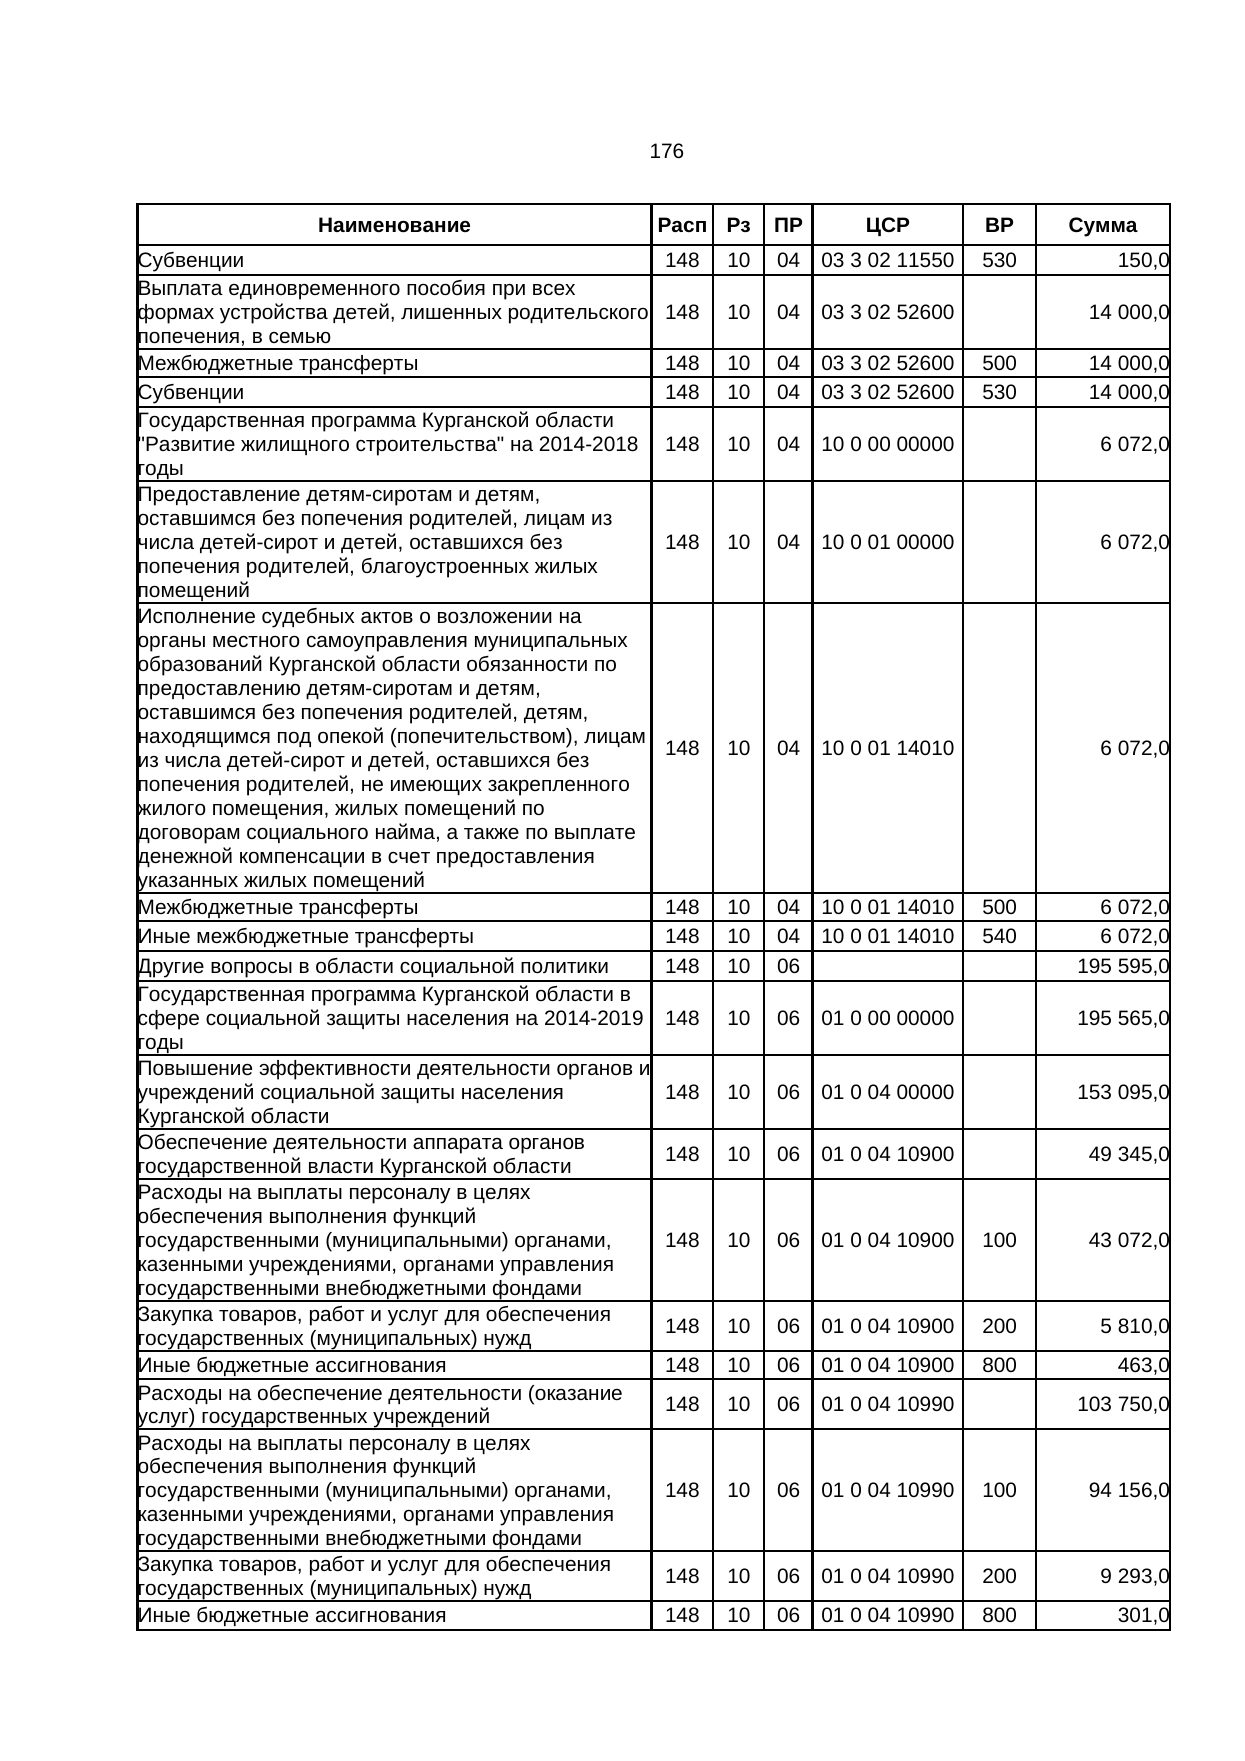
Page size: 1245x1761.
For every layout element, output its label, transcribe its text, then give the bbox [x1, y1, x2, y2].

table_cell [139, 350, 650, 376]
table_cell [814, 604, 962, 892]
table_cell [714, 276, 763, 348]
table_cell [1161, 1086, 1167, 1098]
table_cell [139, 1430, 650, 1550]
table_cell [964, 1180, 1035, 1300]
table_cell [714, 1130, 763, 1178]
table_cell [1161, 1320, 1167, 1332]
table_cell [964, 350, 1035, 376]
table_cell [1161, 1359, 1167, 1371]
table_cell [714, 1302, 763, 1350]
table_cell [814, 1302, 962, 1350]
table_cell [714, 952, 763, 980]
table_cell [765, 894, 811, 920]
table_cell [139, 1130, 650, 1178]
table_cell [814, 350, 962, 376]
table_header Сумма [1037, 205, 1169, 244]
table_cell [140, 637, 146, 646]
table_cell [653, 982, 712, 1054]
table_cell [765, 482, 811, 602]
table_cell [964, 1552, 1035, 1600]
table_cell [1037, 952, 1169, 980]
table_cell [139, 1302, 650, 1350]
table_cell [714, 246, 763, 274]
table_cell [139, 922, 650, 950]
table_header ВР [964, 205, 1035, 244]
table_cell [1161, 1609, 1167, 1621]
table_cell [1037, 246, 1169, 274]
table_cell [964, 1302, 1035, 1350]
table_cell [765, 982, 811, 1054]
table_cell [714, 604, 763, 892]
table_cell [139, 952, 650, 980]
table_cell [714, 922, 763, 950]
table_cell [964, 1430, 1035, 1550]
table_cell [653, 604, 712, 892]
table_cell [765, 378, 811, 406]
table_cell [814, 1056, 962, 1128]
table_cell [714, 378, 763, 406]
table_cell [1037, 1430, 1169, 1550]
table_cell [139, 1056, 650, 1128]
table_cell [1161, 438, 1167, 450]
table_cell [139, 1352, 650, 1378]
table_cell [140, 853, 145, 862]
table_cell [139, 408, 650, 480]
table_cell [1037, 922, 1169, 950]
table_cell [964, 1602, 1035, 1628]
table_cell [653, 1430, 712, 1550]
table_header ПР [765, 205, 811, 244]
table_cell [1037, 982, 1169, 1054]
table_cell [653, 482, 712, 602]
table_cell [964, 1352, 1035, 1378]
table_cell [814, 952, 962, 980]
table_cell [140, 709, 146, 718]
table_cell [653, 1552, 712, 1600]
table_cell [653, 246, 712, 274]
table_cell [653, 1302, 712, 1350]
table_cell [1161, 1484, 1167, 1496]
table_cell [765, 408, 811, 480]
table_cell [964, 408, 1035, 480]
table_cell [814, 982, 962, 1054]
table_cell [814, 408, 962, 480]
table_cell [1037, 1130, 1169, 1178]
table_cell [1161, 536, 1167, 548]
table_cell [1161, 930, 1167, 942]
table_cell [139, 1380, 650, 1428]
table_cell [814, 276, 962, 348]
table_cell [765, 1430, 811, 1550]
table_header Наименование [139, 205, 650, 244]
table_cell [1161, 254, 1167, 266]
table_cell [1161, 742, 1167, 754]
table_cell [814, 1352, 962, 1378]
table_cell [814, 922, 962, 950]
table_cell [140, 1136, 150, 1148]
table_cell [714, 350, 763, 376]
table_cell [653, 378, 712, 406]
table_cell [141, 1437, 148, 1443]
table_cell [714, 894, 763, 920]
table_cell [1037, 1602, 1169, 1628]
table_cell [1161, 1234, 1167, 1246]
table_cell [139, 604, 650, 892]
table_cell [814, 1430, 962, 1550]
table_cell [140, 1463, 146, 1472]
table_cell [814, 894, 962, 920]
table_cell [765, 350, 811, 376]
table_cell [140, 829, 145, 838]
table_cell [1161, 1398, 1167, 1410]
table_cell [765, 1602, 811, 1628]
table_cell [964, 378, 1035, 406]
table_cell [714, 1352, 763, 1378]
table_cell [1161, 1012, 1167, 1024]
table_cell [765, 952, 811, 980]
table_header Рз [714, 205, 763, 244]
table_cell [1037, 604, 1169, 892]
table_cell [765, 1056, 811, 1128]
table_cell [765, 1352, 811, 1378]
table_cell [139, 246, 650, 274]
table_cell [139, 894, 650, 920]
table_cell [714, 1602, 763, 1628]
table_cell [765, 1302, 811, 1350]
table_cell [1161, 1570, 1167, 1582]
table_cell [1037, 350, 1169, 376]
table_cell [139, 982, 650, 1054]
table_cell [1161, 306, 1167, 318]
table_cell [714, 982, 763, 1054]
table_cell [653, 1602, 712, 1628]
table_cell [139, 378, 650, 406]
table_header Расп [653, 205, 712, 244]
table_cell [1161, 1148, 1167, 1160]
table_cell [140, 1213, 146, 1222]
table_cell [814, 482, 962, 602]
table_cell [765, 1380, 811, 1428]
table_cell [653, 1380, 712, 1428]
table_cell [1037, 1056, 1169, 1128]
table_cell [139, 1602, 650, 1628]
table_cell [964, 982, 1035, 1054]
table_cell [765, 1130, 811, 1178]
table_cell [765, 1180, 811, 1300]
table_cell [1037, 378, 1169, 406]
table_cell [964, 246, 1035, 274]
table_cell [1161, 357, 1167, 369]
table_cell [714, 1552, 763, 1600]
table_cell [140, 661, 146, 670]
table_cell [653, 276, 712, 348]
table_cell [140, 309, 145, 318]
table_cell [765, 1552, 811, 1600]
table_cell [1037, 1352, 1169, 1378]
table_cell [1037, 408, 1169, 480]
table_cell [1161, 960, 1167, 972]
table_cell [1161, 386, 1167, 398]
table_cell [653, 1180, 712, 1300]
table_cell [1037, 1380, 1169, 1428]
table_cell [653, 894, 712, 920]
table_header ЦСР [814, 205, 962, 244]
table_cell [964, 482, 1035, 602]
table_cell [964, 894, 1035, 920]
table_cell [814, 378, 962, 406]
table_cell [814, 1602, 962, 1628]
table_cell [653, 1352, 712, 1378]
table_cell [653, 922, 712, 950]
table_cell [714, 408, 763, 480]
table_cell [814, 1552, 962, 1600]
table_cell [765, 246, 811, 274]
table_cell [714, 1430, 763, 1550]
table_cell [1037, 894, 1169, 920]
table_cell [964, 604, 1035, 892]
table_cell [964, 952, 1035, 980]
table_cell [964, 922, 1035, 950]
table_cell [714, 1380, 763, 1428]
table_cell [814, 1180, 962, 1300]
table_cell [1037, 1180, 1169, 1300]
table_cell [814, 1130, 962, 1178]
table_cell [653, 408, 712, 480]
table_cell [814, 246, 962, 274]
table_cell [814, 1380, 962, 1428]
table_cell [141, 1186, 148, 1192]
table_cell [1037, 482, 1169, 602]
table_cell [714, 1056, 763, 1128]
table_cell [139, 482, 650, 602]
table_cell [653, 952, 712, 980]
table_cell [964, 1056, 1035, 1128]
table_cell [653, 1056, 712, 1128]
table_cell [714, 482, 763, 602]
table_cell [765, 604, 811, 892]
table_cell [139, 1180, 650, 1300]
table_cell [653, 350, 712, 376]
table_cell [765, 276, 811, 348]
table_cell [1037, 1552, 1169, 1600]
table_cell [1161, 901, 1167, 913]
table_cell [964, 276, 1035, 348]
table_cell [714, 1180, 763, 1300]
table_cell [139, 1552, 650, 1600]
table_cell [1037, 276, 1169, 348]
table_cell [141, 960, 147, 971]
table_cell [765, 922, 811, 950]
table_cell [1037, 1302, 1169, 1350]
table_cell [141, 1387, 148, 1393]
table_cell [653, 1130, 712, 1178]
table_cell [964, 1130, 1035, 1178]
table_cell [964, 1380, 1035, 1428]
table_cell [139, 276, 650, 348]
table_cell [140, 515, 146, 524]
